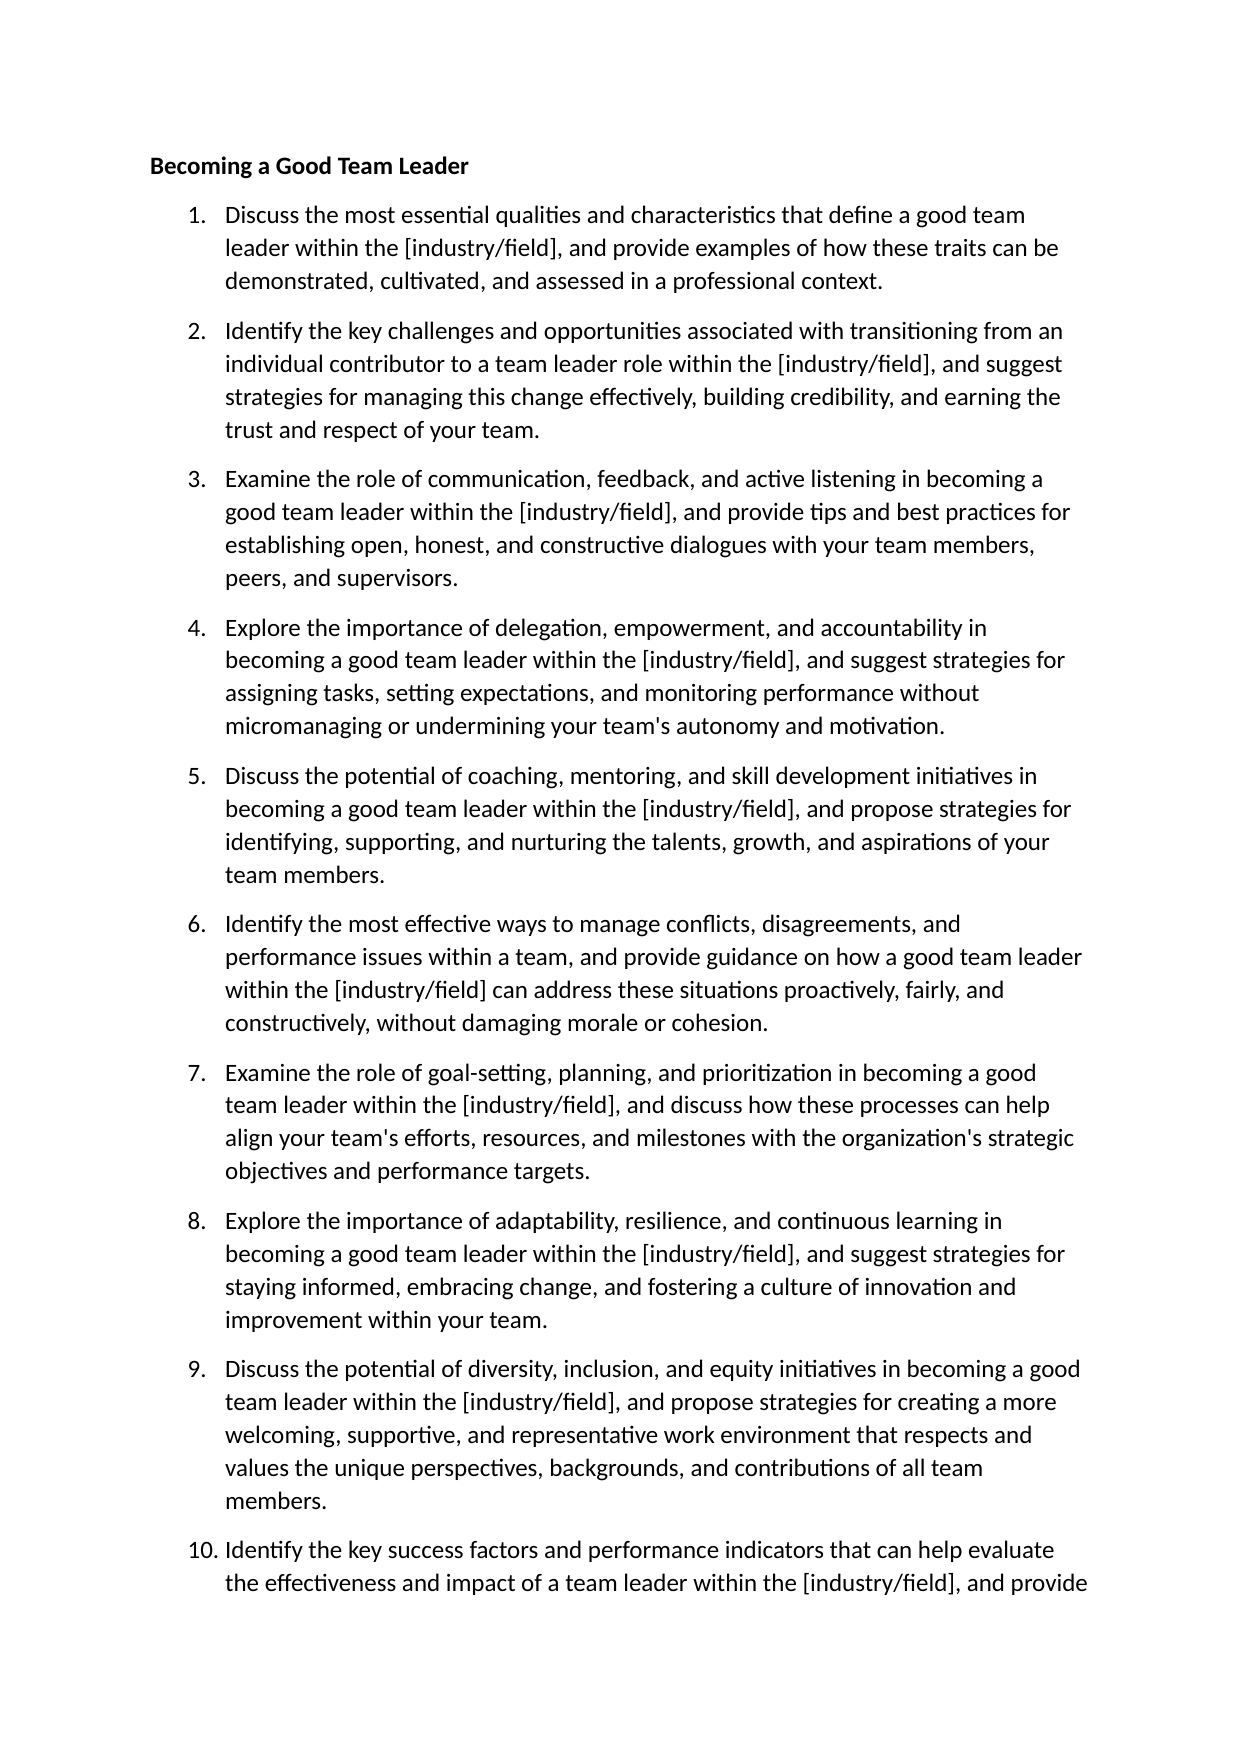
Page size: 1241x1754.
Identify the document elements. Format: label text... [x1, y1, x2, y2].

text Becoming a Good Team Leader [150, 150, 1090, 181]
list Examine the role of communication, feedback, and active listening in becoming a good team leader within the [industry/field], and provide tips and best practices for establishing open, honest, and constructive dialogues with your team members, peers, and supervisors. [187, 463, 1090, 593]
list Identify the most effective ways to manage conflicts, disagreements, and performance issues within a team, and provide guidance on how a good team leader within the [industry/field] can address these situations proactively, fairly, and constructively, without damaging morale or cohesion. [187, 908, 1090, 1038]
list Explore the importance of delegation, empowerment, and accountability in becoming a good team leader within the [industry/field], and suggest strategies for assigning tasks, setting expectations, and monitoring performance without micromanaging or undermining your team's autonomy and motivation. [187, 612, 1090, 741]
list Discuss the most essential qualities and characteristics that define a good team leader within the [industry/field], and provide examples of how these traits can be demonstrated, cultivated, and assessed in a professional context. [187, 199, 1090, 296]
list Discuss the potential of coaching, mentoring, and skill development initiatives in becoming a good team leader within the [industry/field], and propose strategies for identifying, supporting, and nurturing the talents, growth, and aspirations of your team members. [187, 760, 1090, 889]
list Examine the role of goal-setting, planning, and prioritization in becoming a good team leader within the [industry/field], and discuss how these processes can help align your team's efforts, resources, and milestones with the organization's strategic objectives and performance targets. [187, 1057, 1090, 1186]
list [187, 1534, 1090, 1598]
list Discuss the potential of diversity, inclusion, and equity initiatives in becoming a good team leader within the [industry/field], and propose strategies for creating a more welcoming, supportive, and representative work environment that respects and values the unique perspectives, backgrounds, and contributions of all team members. [187, 1353, 1090, 1516]
list Explore the importance of adaptability, resilience, and continuous learning in becoming a good team leader within the [industry/field], and suggest strategies for staying informed, embracing change, and fostering a culture of innovation and improvement within your team. [187, 1205, 1090, 1334]
list Identify the key challenges and opportunities associated with transitioning from an individual contributor to a team leader role within the [industry/field], and suggest strategies for managing this change effectively, building credibility, and earning the trust and respect of your team. [187, 315, 1090, 444]
